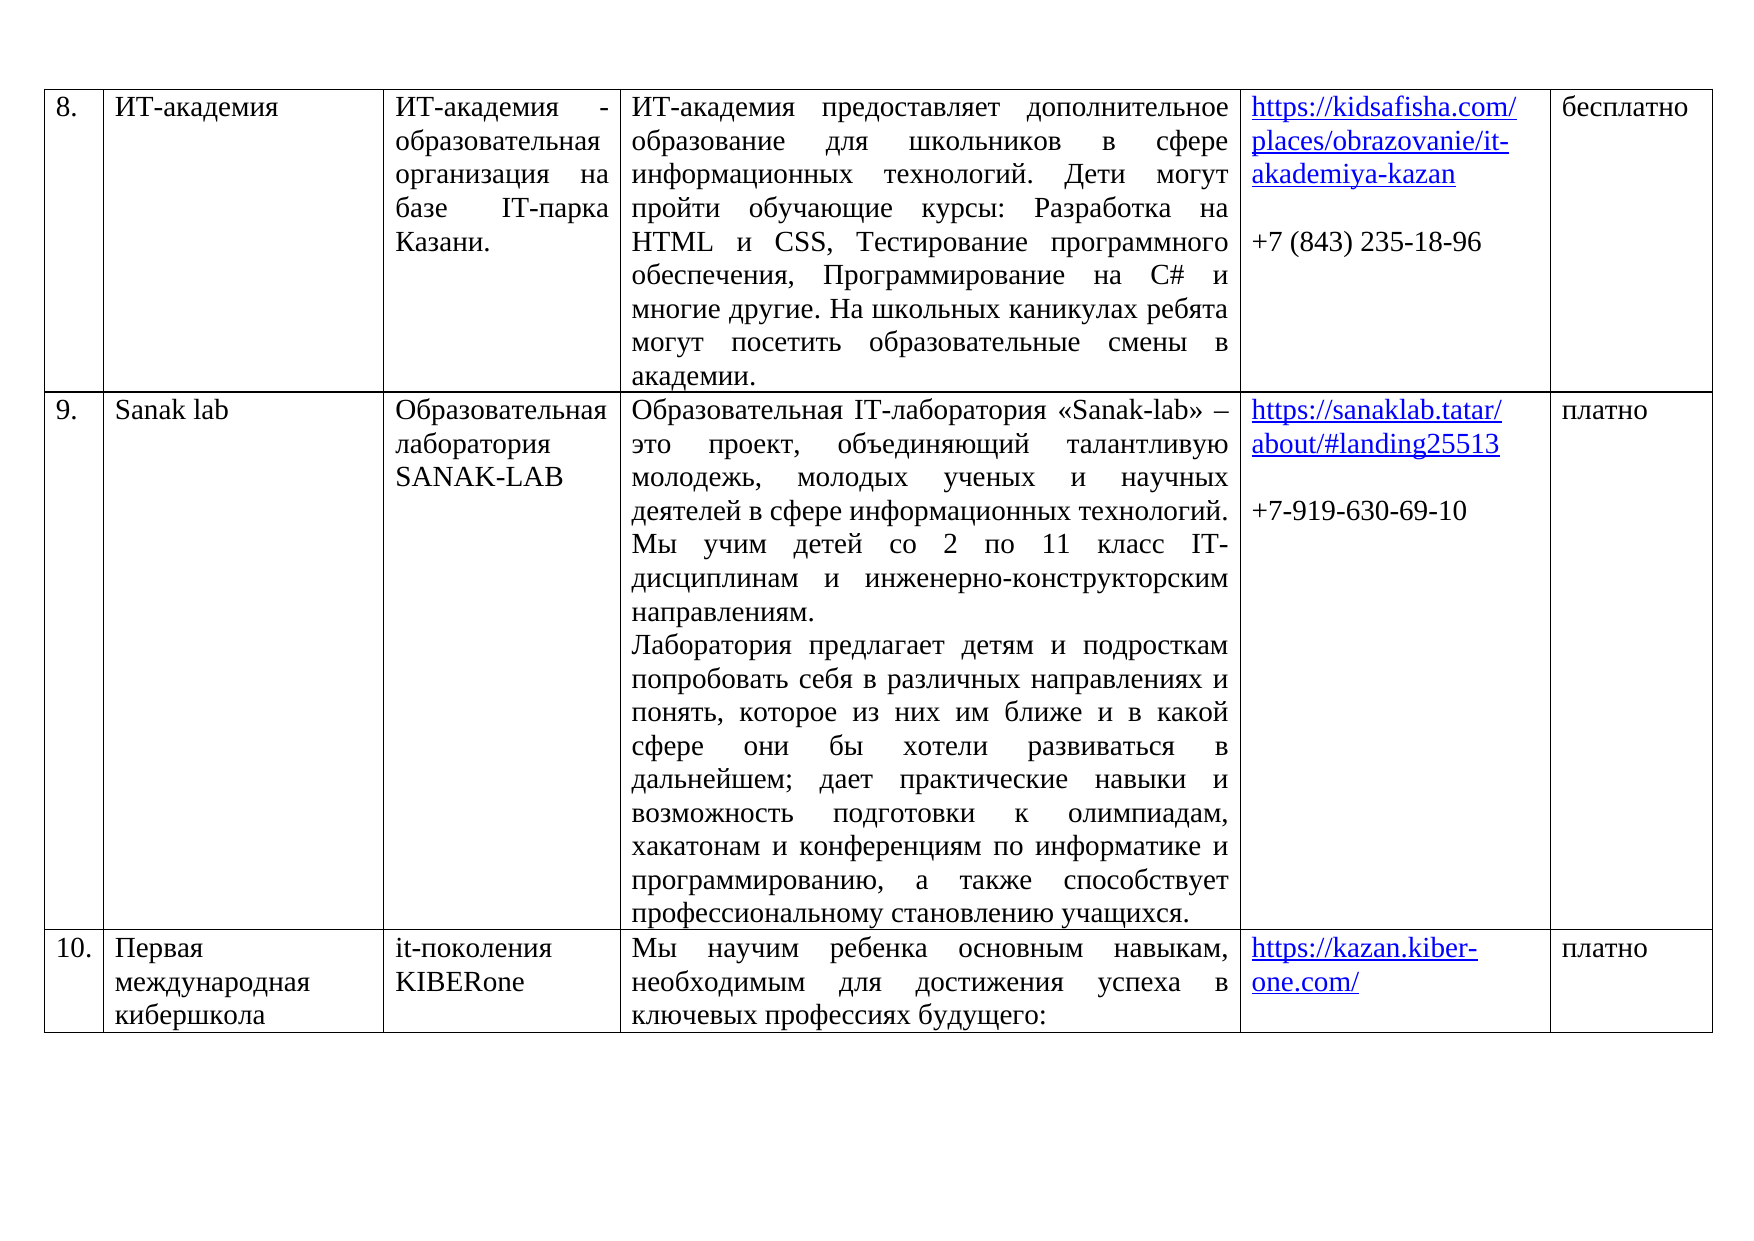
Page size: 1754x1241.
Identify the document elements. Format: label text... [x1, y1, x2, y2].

table_cell https://kidsafisha.com/places/obrazovanie/it-akademiya-kazan +7 (843) 235-18-96 [1241, 90, 1550, 391]
table_cell ИТ-академия - образовательная организация на базе IT-парка Казани. [384, 90, 620, 391]
table_cell платно [1551, 393, 1712, 929]
table_cell ИТ-академия предоставляет дополнительное образование для школьников в сфере информационных технологий. Дети могут пройти обучающие курсы: Разработка на HTML и CSS, Тестирование программного обеспечения, Программирование на С# и многие другие. На школьных каникулах ребята могут посетить образовательные смены в академии. [621, 90, 1240, 391]
table_cell Sanak lab [104, 393, 383, 929]
table_cell Образовательная IT-лаборатория «Sanak-lab» – это проект, объединяющий талантливую молодежь, молодых ученых и научных деятелей в сфере информационных технологий. Мы учим детей со 2 по 11 класс IT-дисциплинам и инженерно-конструкторским направлениям. Лаборатория предлагает детям и подросткам попробовать себя в различных направлениях и понять, которое из них им ближе и в какой сфере они бы хотели развиваться в дальнейшем; дает практические навыки и возможность подготовки к олимпиадам, хакатонам и конференциям по информатике и программированию, а также способствует профессиональному становлению учащихся. [621, 393, 1240, 929]
table_cell платно [1551, 930, 1712, 1032]
table_cell бесплатно [1551, 90, 1712, 391]
table_cell 10. [45, 930, 103, 1032]
table_cell 9. [45, 393, 103, 929]
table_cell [1241, 930, 1550, 1032]
table_cell Образовательная лаборатория SANAK-LAB [384, 393, 620, 929]
table_cell https://sanaklab.tatar/about/#landing25513 +7-919-630-69-10 [1241, 393, 1550, 929]
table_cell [104, 930, 383, 1032]
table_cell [384, 930, 620, 1032]
table_cell ИТ-академия [104, 90, 383, 391]
table_cell 8. [45, 90, 103, 391]
